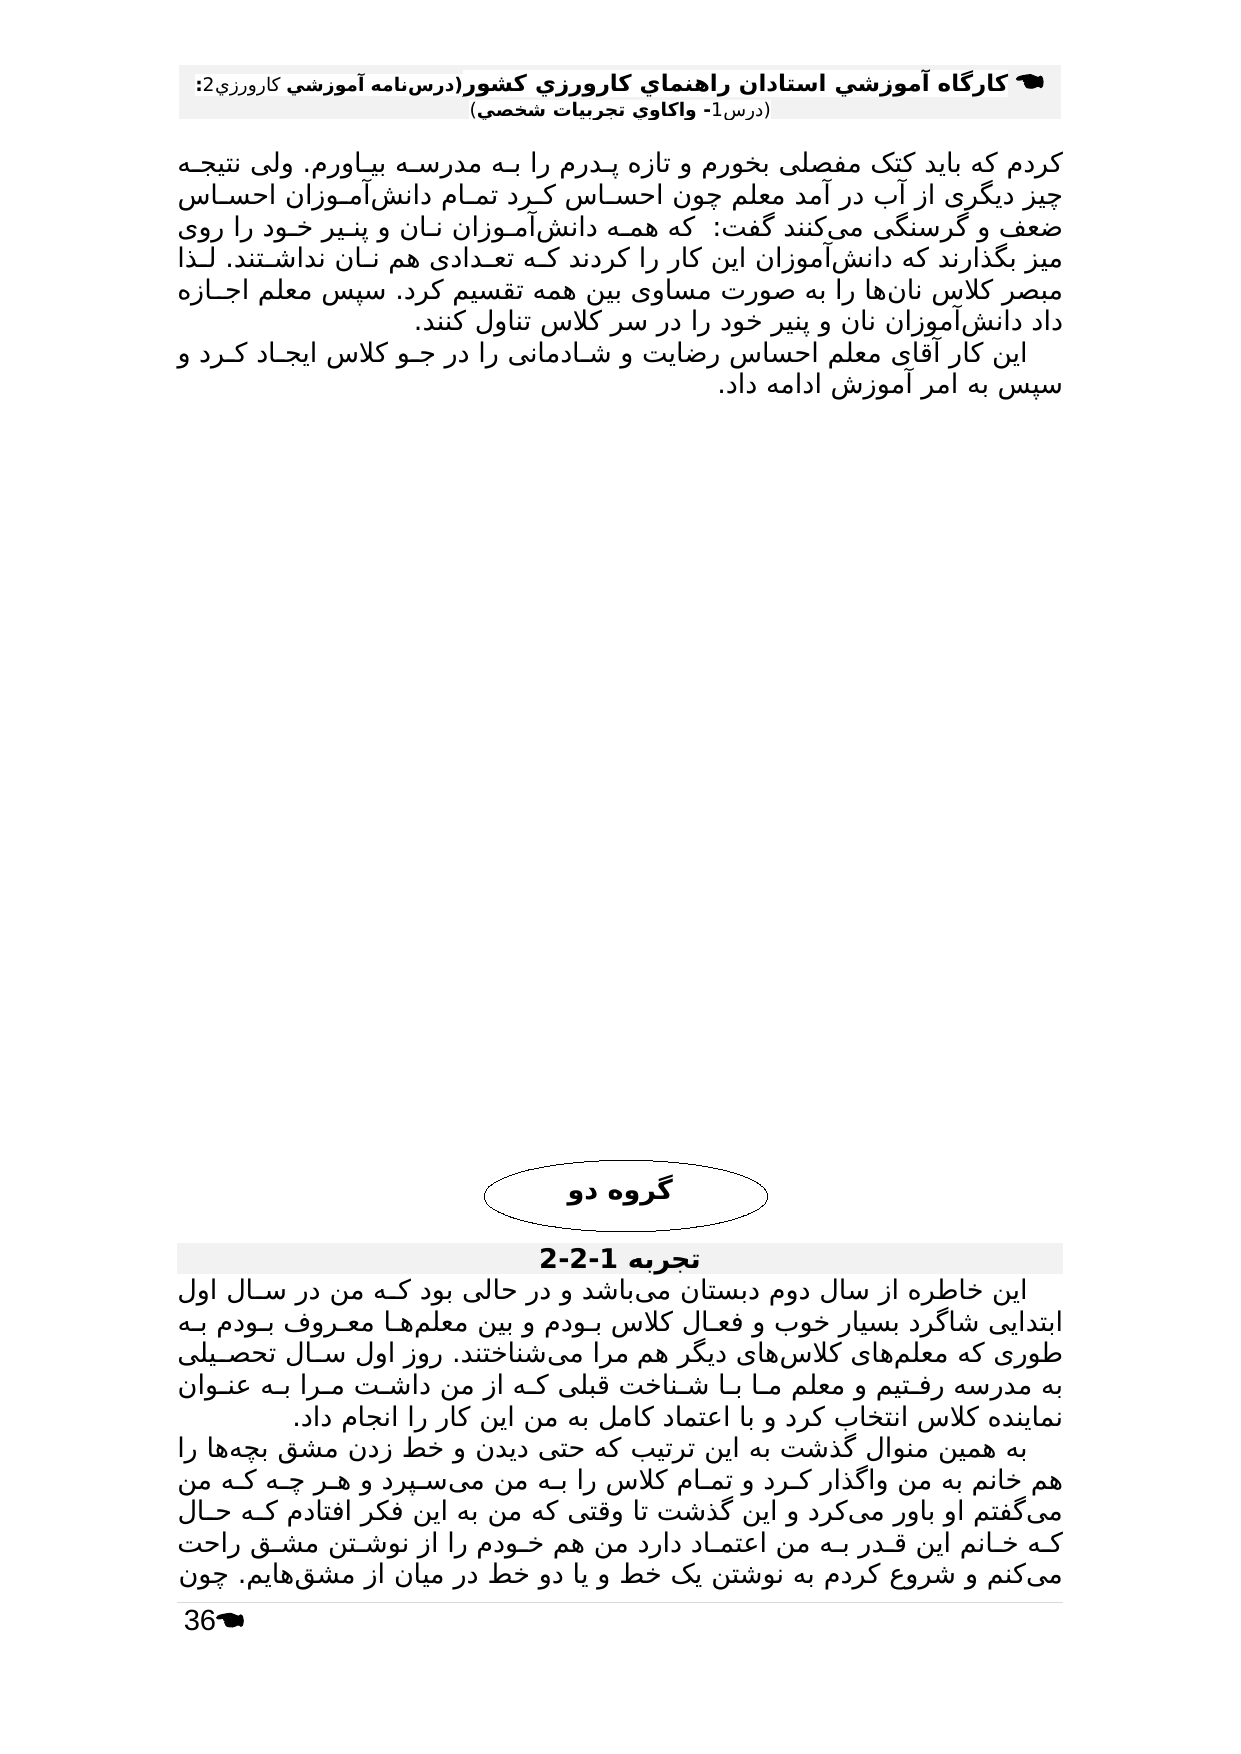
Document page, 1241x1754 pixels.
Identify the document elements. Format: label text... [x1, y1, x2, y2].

text این خاطره از سال دوم دبستان می‌باشد و در حالی بود که من در سال اول ابتدایی شاگرد بسیار خوب و فعال کلاس بودم و بین معلم‌ها معروف بودم به طوری که معلم‌های کلاس‌های دیگر هم مرا می‌شناختند. روز اول سال تحصیلی به مدرسه رفتیم و معلم ما با شناخت قبلی که از من داشت مرا به عنوان نماینده کلاس انتخاب کرد و با اعتماد کامل به من این کار را انجام داد. [177, 1274, 1063, 1432]
text این کار آقای معلم احساس رضایت و شادمانی را در جو کلاس ایجاد کرد و سپس به امر آموزش ادامه داد. [177, 337, 1063, 400]
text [177, 1432, 1063, 1590]
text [177, 148, 1063, 337]
text گروه دو [177, 1174, 1063, 1206]
text تجربه 1-2-2 [177, 1243, 1063, 1274]
